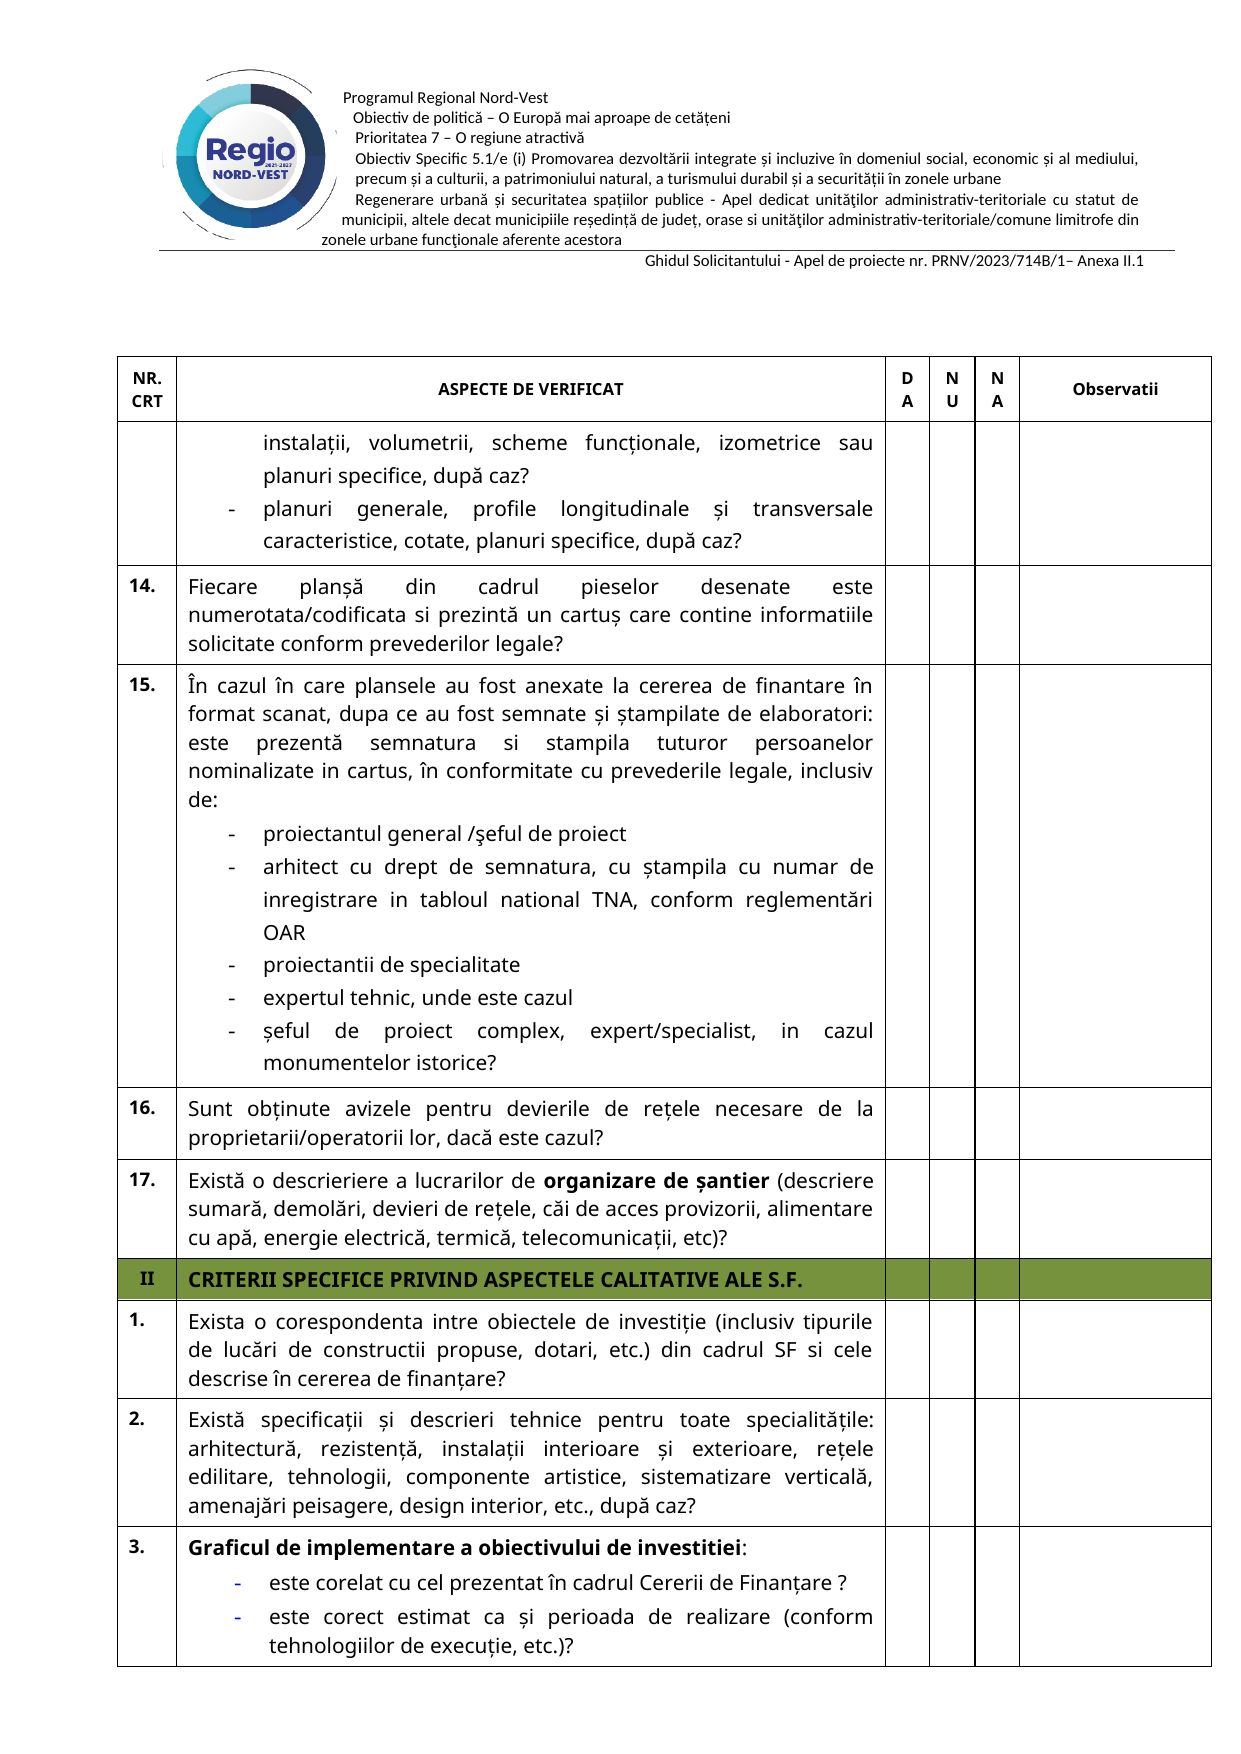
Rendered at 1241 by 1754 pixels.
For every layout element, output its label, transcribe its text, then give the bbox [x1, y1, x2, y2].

table_cell [118, 566, 176, 664]
table_cell [1020, 1088, 1211, 1159]
table_cell [886, 1301, 929, 1398]
table_cell [930, 1088, 974, 1159]
table_cell În cazul în care plansele au fost anexate la cererea de finantare în format scanat, dupa ce au fost semnate și ștampilate de elaboratori: este prezentă semnatura si stampila tuturor persoanelor nominalizate in cartus, în conformitate cu prevederile legale, inclusiv de: proiectantul general /şeful de proiect arhitect cu drept de semnatura, cu ștampila cu numar de inregistrare in tabloul national TNA, conform reglementări OAR proiectantii de specialitate expertul tehnic, unde este cazul șeful de proiect complex, expert/specialist, in cazul monumentelor istorice? [177, 665, 885, 1087]
table_cell [976, 665, 1019, 1087]
table_header ASPECTE DE VERIFICAT [177, 357, 885, 421]
table_cell [930, 1160, 974, 1257]
table_cell [930, 1527, 974, 1666]
table_cell Exista o corespondenta intre obiectele de investiţie (inclusiv tipurile de lucări de constructii propuse, dotari, etc.) din cadrul SF si cele descrise în cererea de finanțare? [177, 1301, 885, 1398]
table_cell [118, 1399, 176, 1526]
table_cell [930, 665, 974, 1087]
table_cell II [118, 1259, 176, 1299]
table_cell [930, 1301, 974, 1398]
table_cell [1020, 1301, 1211, 1398]
table_header NU [930, 357, 974, 421]
table_header NR. CRT [118, 357, 176, 421]
table_cell [1020, 1527, 1211, 1666]
table_cell [886, 422, 929, 565]
table_cell [886, 1160, 929, 1257]
table_cell [886, 1088, 929, 1159]
table_cell [1020, 1259, 1211, 1299]
table_cell [118, 1088, 176, 1159]
table_cell [1020, 1399, 1211, 1526]
table_cell [976, 1259, 1019, 1299]
table_cell [886, 566, 929, 664]
table_cell [976, 1301, 1019, 1398]
table_cell [1020, 422, 1211, 565]
table_cell [886, 1259, 929, 1299]
table_cell [118, 1160, 176, 1257]
table_cell [976, 1088, 1019, 1159]
table_cell Sunt obținute avizele pentru devierile de rețele necesare de la proprietarii/operatorii lor, dacă este cazul? [177, 1088, 885, 1159]
table_cell [886, 1527, 929, 1666]
table_cell Există o descrieriere a lucrarilor de organizare de şantier (descriere sumară, demolări, devieri de rețele, căi de acces provizorii, alimentare cu apă, energie electrică, termică, telecomunicații, etc)? [177, 1160, 885, 1257]
table_header DA [886, 357, 929, 421]
table_header Observatii [1020, 357, 1211, 421]
table_cell [930, 566, 974, 664]
table_cell [930, 422, 974, 565]
table_cell [118, 1527, 176, 1666]
table_header NA [976, 357, 1019, 421]
table_cell [118, 1301, 176, 1398]
table_cell [886, 665, 929, 1087]
table_cell Fiecare planşă din cadrul pieselor desenate este numerotata/codificata si prezintă un cartuş care contine informatiile solicitate conform prevederilor legale? [177, 566, 885, 664]
table_cell [976, 1527, 1019, 1666]
table_cell [886, 1399, 929, 1526]
table_cell [1020, 566, 1211, 664]
table_cell [930, 1259, 974, 1299]
table_cell [976, 566, 1019, 664]
table_cell [118, 422, 176, 565]
table_cell [976, 1399, 1019, 1526]
table_cell [1020, 1160, 1211, 1257]
table_cell CRITERII SPECIFICE PRIVIND ASPECTELE CALITATIVE ALE S.F. [177, 1259, 885, 1299]
table_cell [118, 665, 176, 1087]
table_cell [976, 1160, 1019, 1257]
table_cell [1020, 665, 1211, 1087]
table_cell Există specificaţii şi descrieri tehnice pentru toate specialitățile: arhitectură, rezistență, instalații interioare şi exterioare, rețele edilitare, tehnologii, componente artistice, sistematizare verticală, amenajări peisagere, design interior, etc., după caz? [177, 1399, 885, 1526]
table_cell [930, 1399, 974, 1526]
picture [161, 69, 337, 238]
table_cell [976, 422, 1019, 565]
